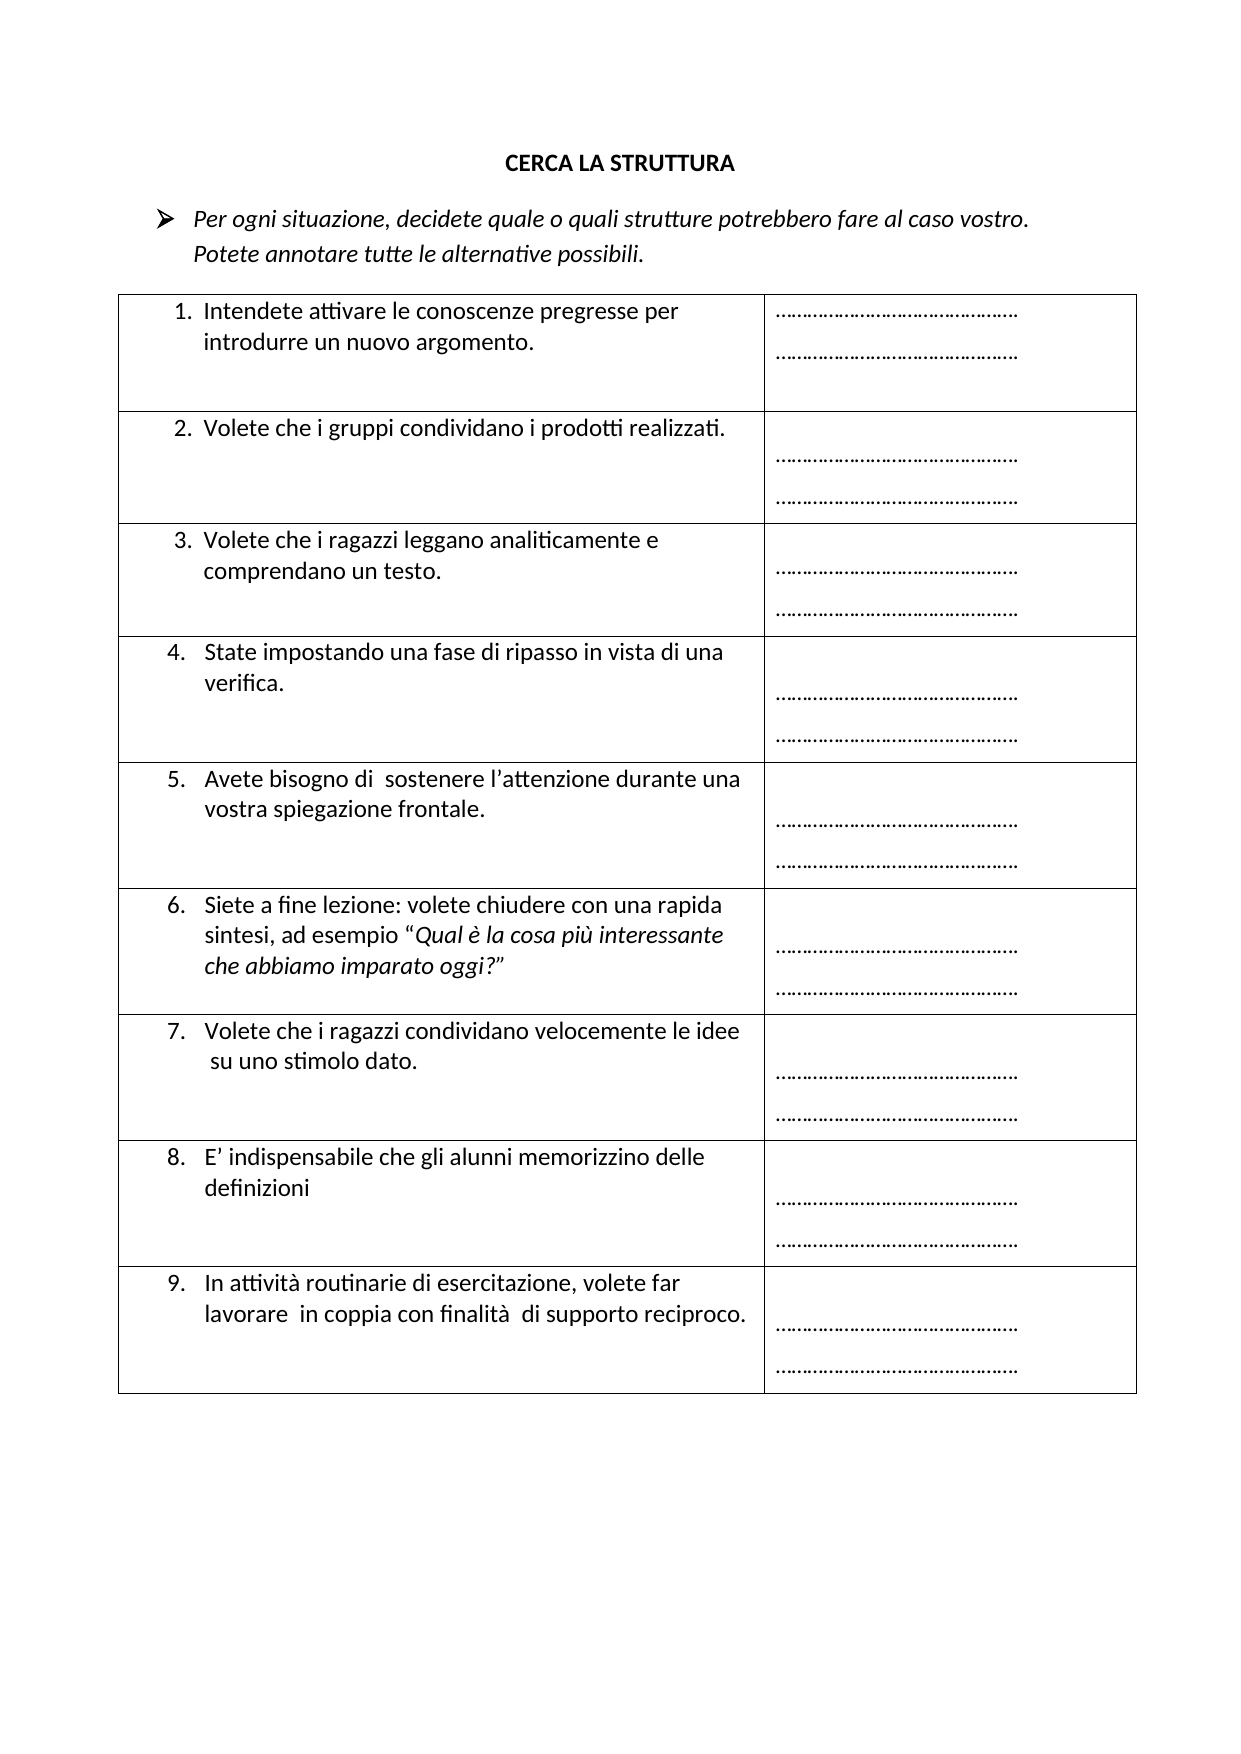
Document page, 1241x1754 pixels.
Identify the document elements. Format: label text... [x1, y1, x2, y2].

table_cell Volete che i gruppi condividano i prodotti realizzati. [119, 412, 764, 523]
list Per ogni situazione, decidete quale o quali strutture potrebbero fare al caso vostro. [156, 203, 1122, 234]
table_cell ………………………………………. ………………………………………. [765, 1141, 1136, 1266]
table_cell ………………………………………. ………………………………………. [765, 889, 1136, 1014]
table_cell ………………………………………. ………………………………………. [765, 524, 1136, 636]
table_cell Avete bisogno di sostenere l’attenzione durante una vostra spiegazione frontale. [119, 763, 764, 888]
table_cell State impostando una fase di ripasso in vista di una verifica. [119, 637, 764, 762]
table_cell Siete a fine lezione: volete chiudere con una rapida sintesi, ad esempio “Qual è la cosa più interessante che abbiamo imparato oggi?” [119, 889, 764, 1014]
table_cell Volete che i ragazzi leggano analiticamente e comprendano un testo. [119, 524, 764, 636]
table_cell In attività routinarie di esercitazione, volete far lavorare in coppia con finalità di supporto reciproco. [119, 1267, 764, 1392]
table_cell ………………………………………. ………………………………………. [765, 1267, 1136, 1392]
table_cell ………………………………………. ………………………………………. [765, 637, 1136, 762]
text CERCA LA STRUTTURA [118, 148, 1122, 178]
table_header Intendete attivare le conoscenze pregresse per introdurre un nuovo argomento. [119, 295, 764, 411]
table_cell Volete che i ragazzi condividano velocemente le idee su uno stimolo dato. [119, 1015, 764, 1140]
table_cell ………………………………………. ………………………………………. [765, 412, 1136, 523]
table_cell ………………………………………. ………………………………………. [765, 763, 1136, 888]
table_cell E’ indispensabile che gli alunni memorizzino delle definizioni [119, 1141, 764, 1266]
table_header ………………………………………. ………………………………………. [765, 295, 1136, 411]
table_cell ………………………………………. ………………………………………. [765, 1015, 1136, 1140]
list Potete annotare tutte le alternative possibili. [193, 238, 1122, 269]
